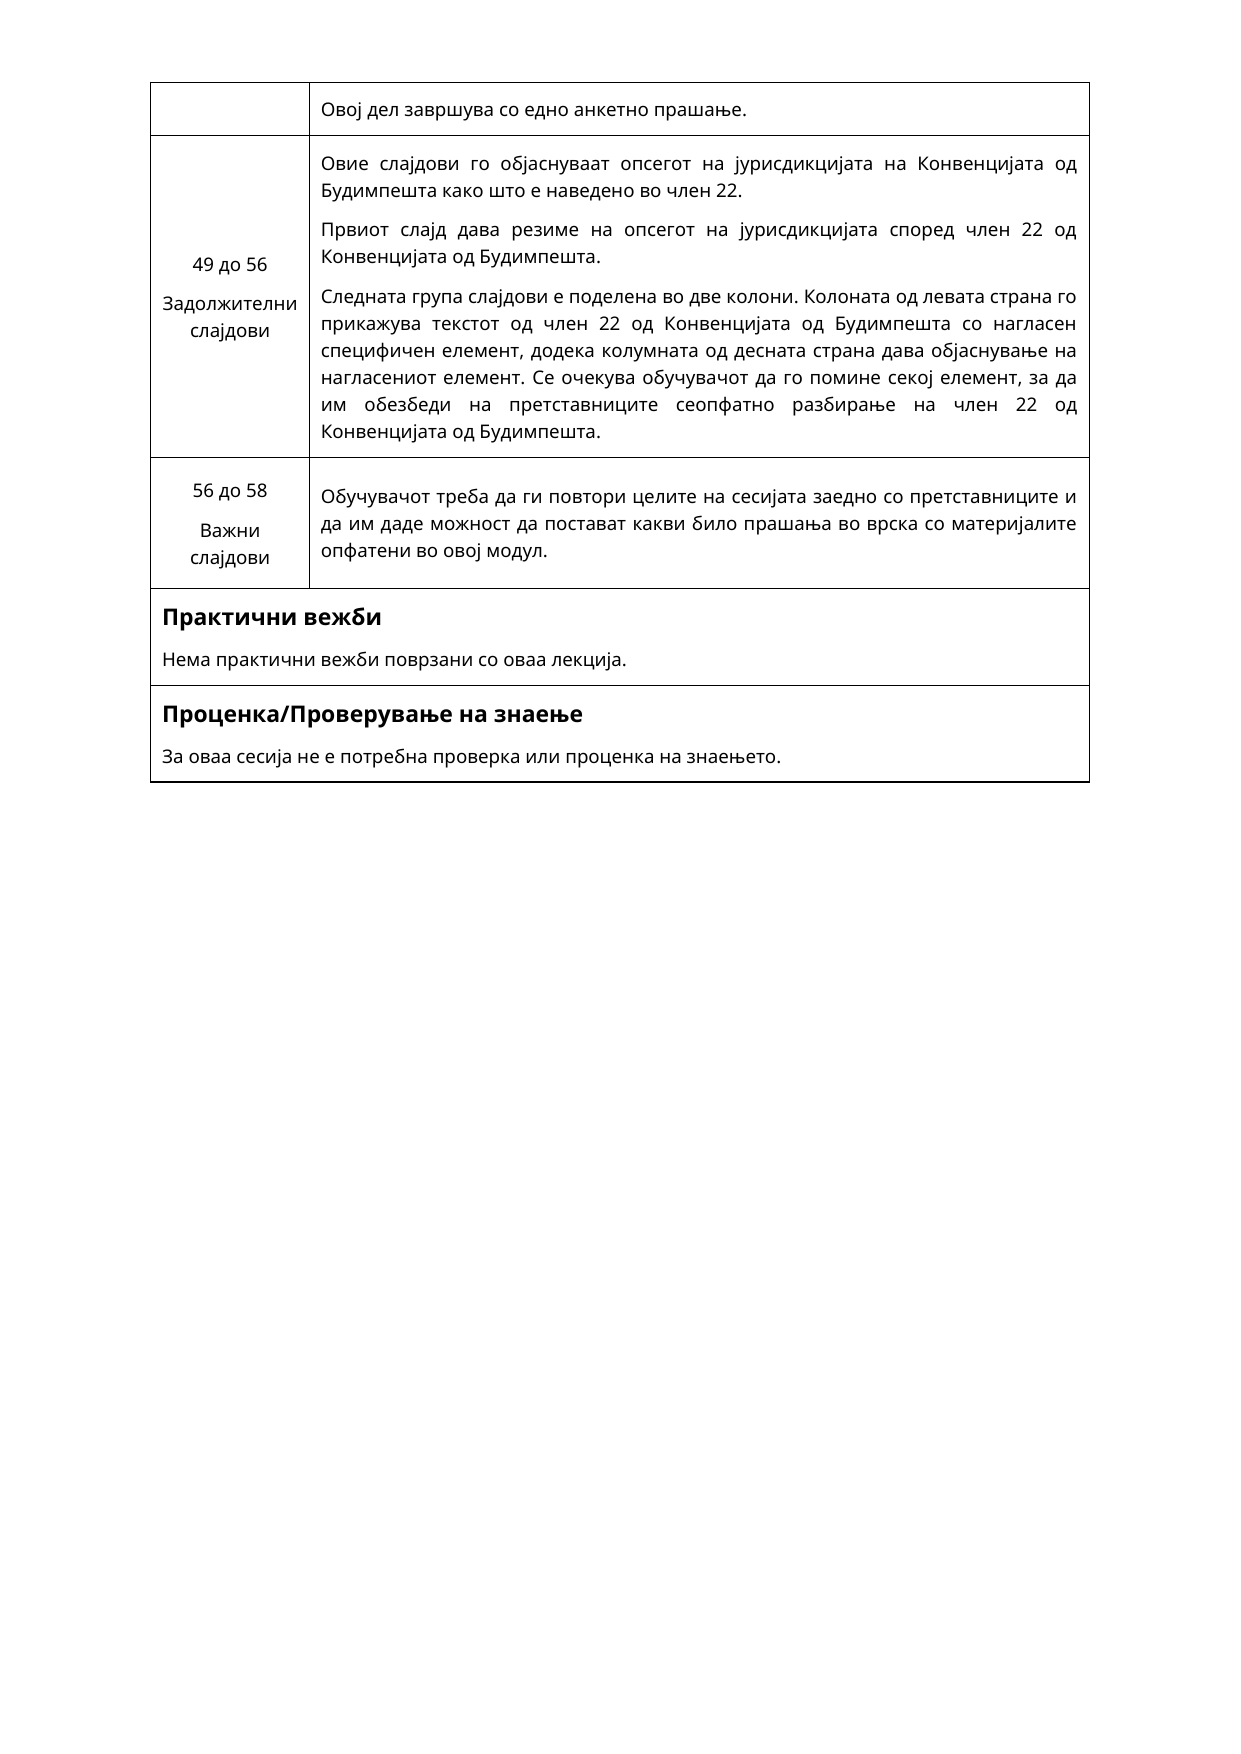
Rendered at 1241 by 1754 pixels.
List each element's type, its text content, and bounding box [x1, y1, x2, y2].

table_cell Обучувачот треба да ги повтори целите на сесијата заедно со претставниците и да им даде можност да постават какви било прашања во врска со материјалите опфатени во овој модул. [310, 458, 1089, 588]
table_cell Практични вежби Нема практични вежби поврзани со оваа лекција. [151, 589, 1089, 684]
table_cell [310, 83, 1089, 135]
table_cell Овие слајдови го објаснуваат опсегот на јурисдикцијата на Конвенцијата од Будимпешта како што е наведено во член 22. Првиот слајд дава резиме на опсегот на јурисдикцијата според член 22 од Конвенцијата од Будимпешта. Следната група слајдови е поделена во две колони. Колоната од левата страна го прикажува текстот од член 22 од Конвенцијата од Будимпешта со нагласен специфичен елемент, додека колумната од десната страна дава објаснување на нагласениот елемент. Се очекува обучувачот да го помине секој елемент, за да им обезбеди на претставниците сеопфатно разбирање на член 22 од Конвенцијата од Будимпешта. [310, 136, 1089, 457]
table_cell Проценка/Проверување на знаење За оваа сесија не е потребна проверка или проценка на знаењето. [151, 686, 1089, 781]
table_cell 56 до 58 Важни слајдови [151, 458, 309, 588]
table_cell 49 до 56 Задолжителни слајдови [151, 136, 309, 457]
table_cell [151, 83, 309, 135]
